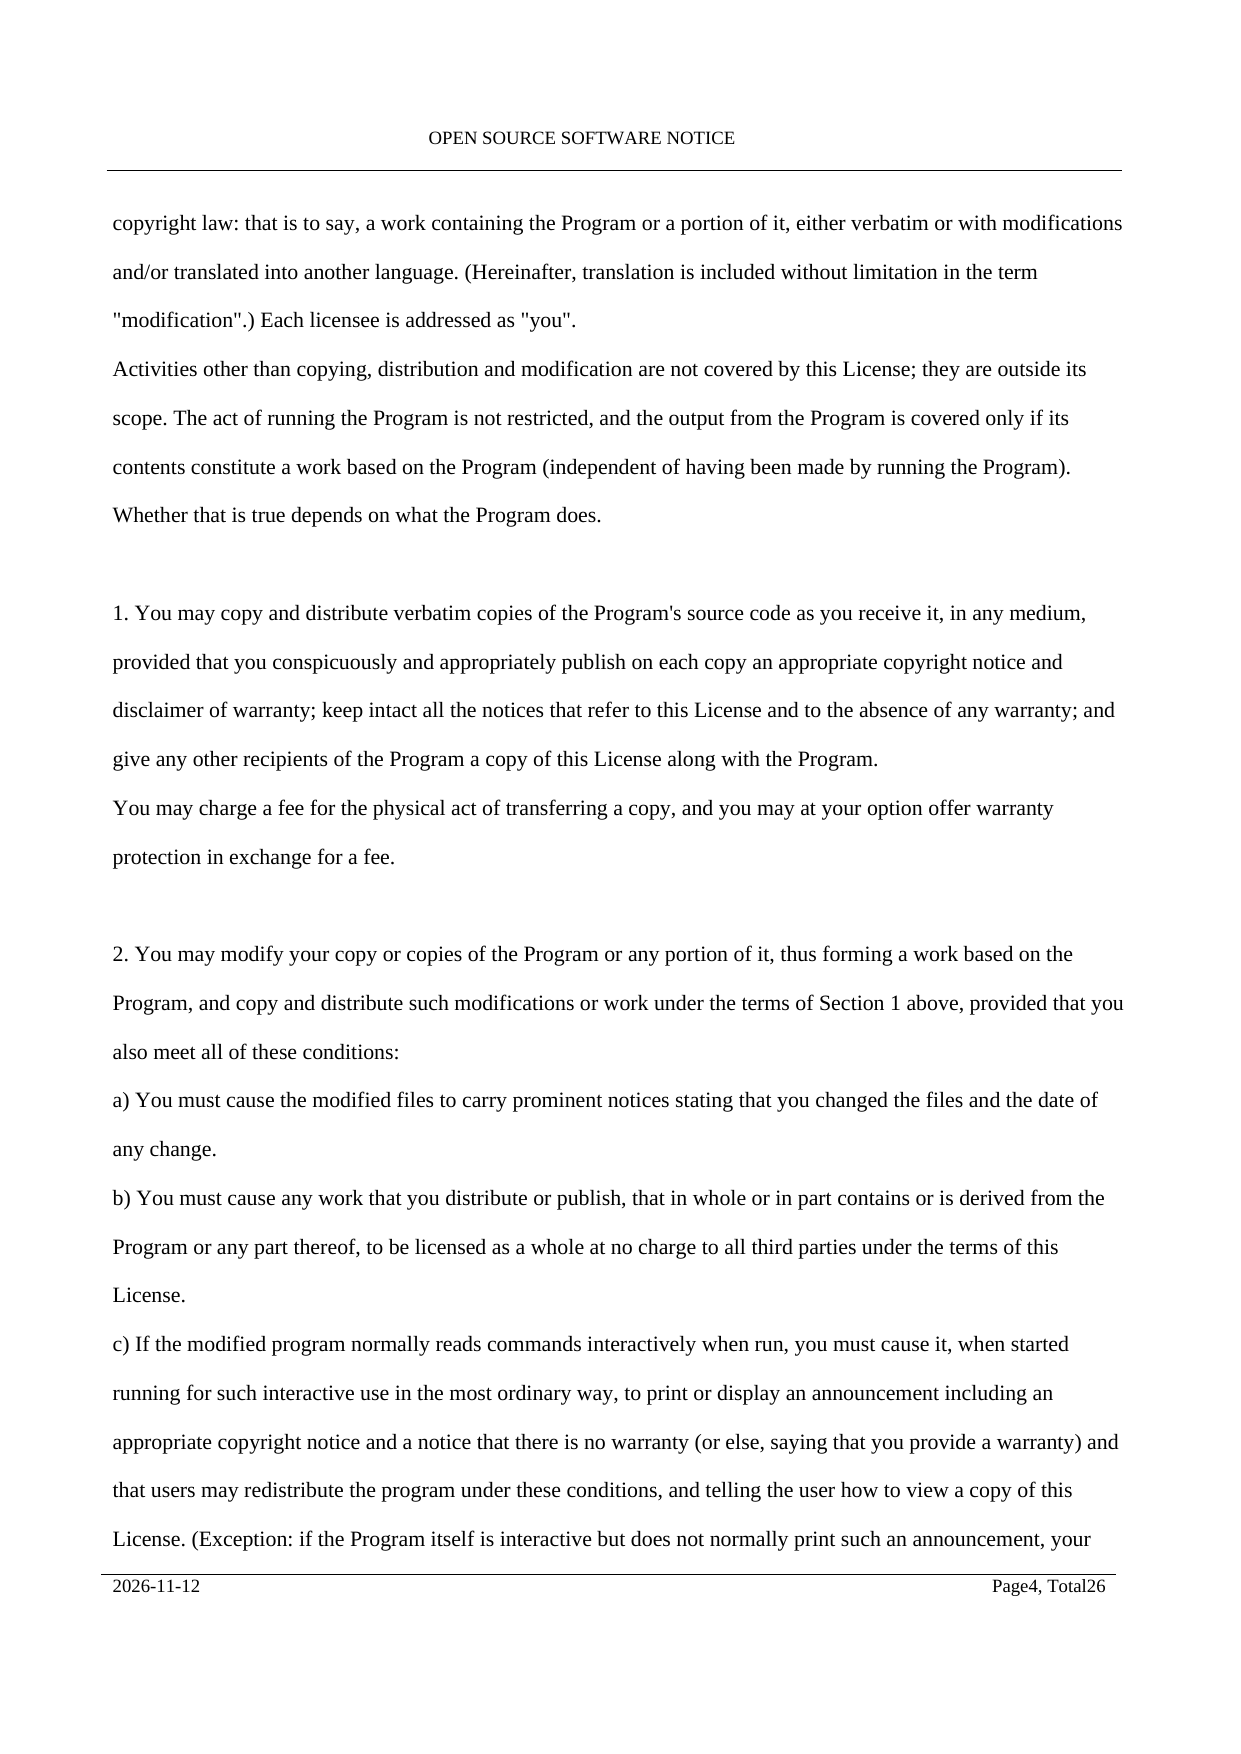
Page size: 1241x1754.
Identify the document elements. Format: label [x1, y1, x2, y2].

text [112, 206, 1128, 1555]
